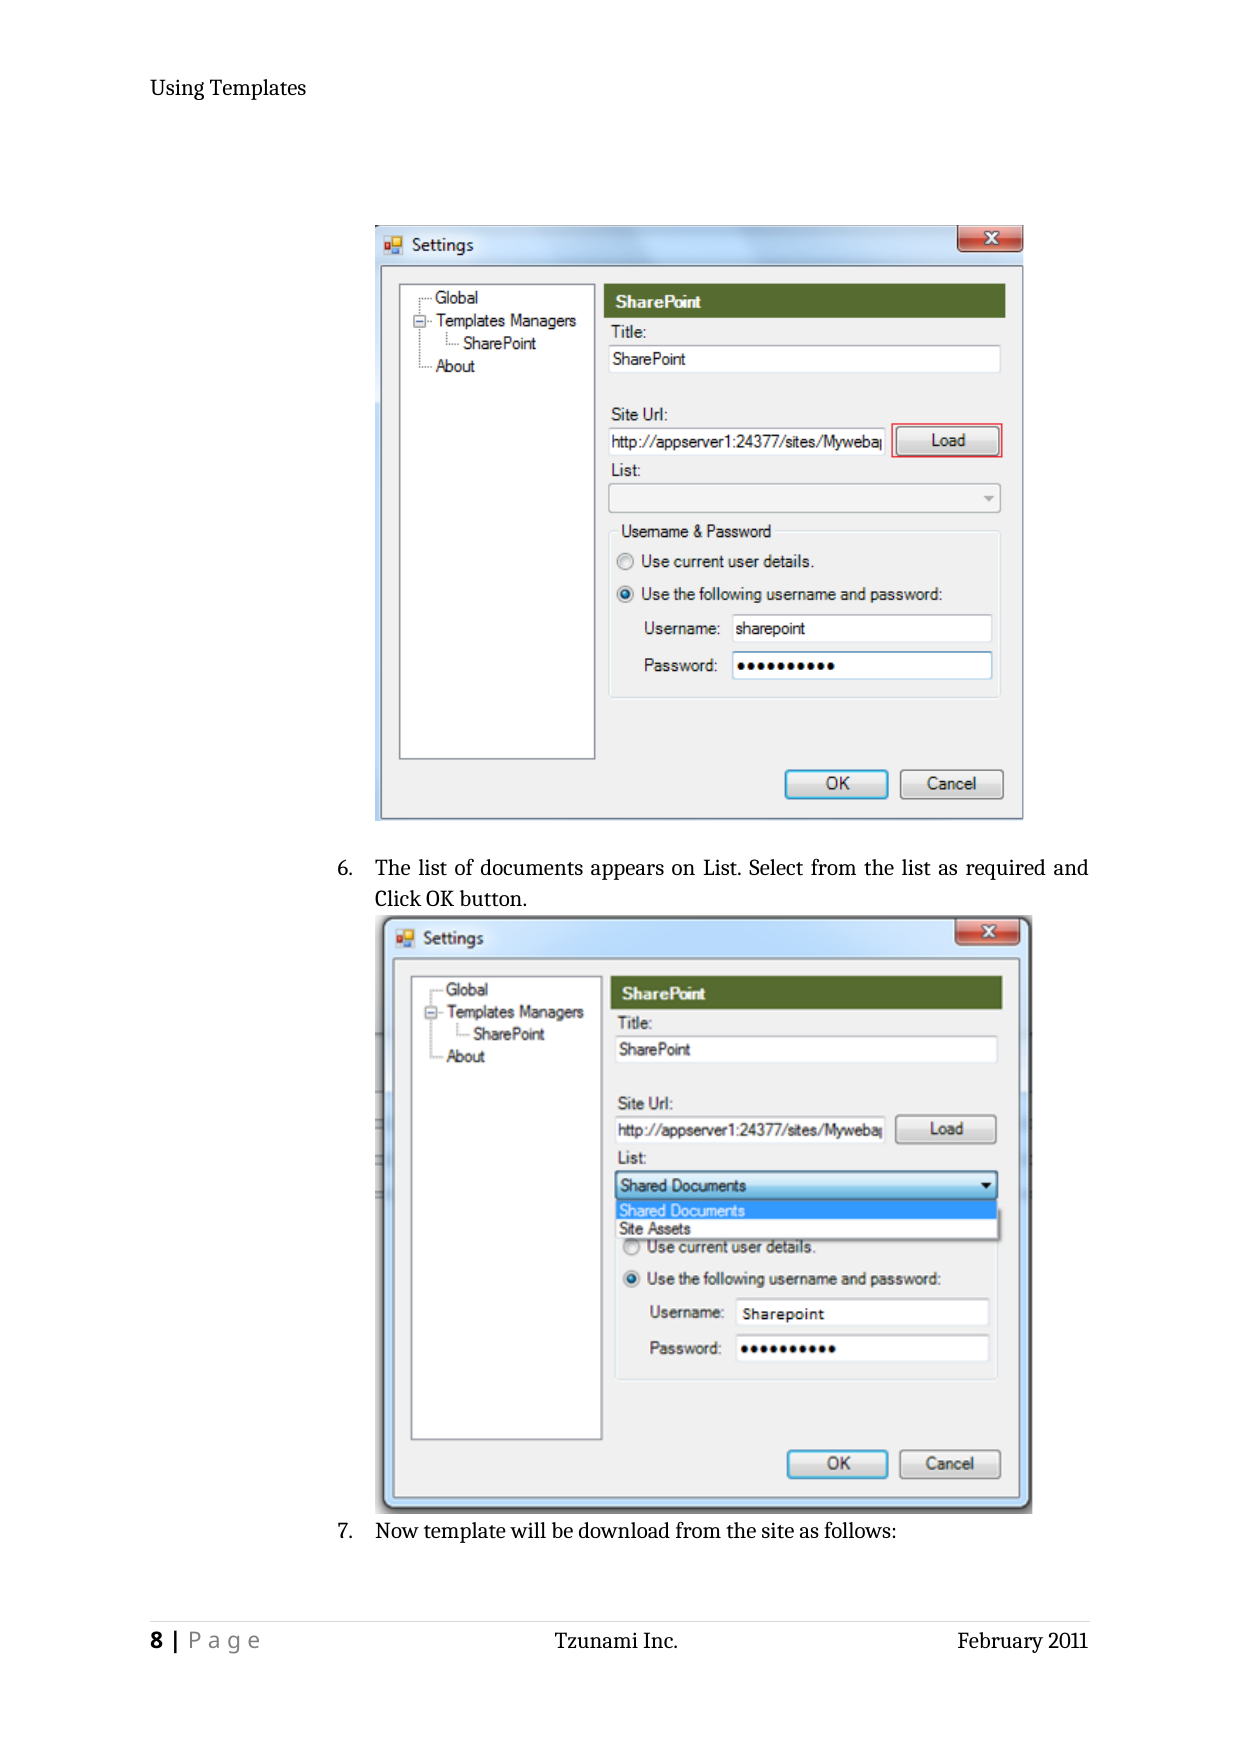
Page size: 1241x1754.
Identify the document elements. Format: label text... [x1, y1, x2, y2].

picture [375, 225, 1024, 821]
picture [375, 915, 1033, 1514]
list The list of documents appears on List. Select from the list as required and Click OK button. [337, 855, 1090, 912]
list Now template will be download from the site as follows: [337, 1518, 1090, 1544]
